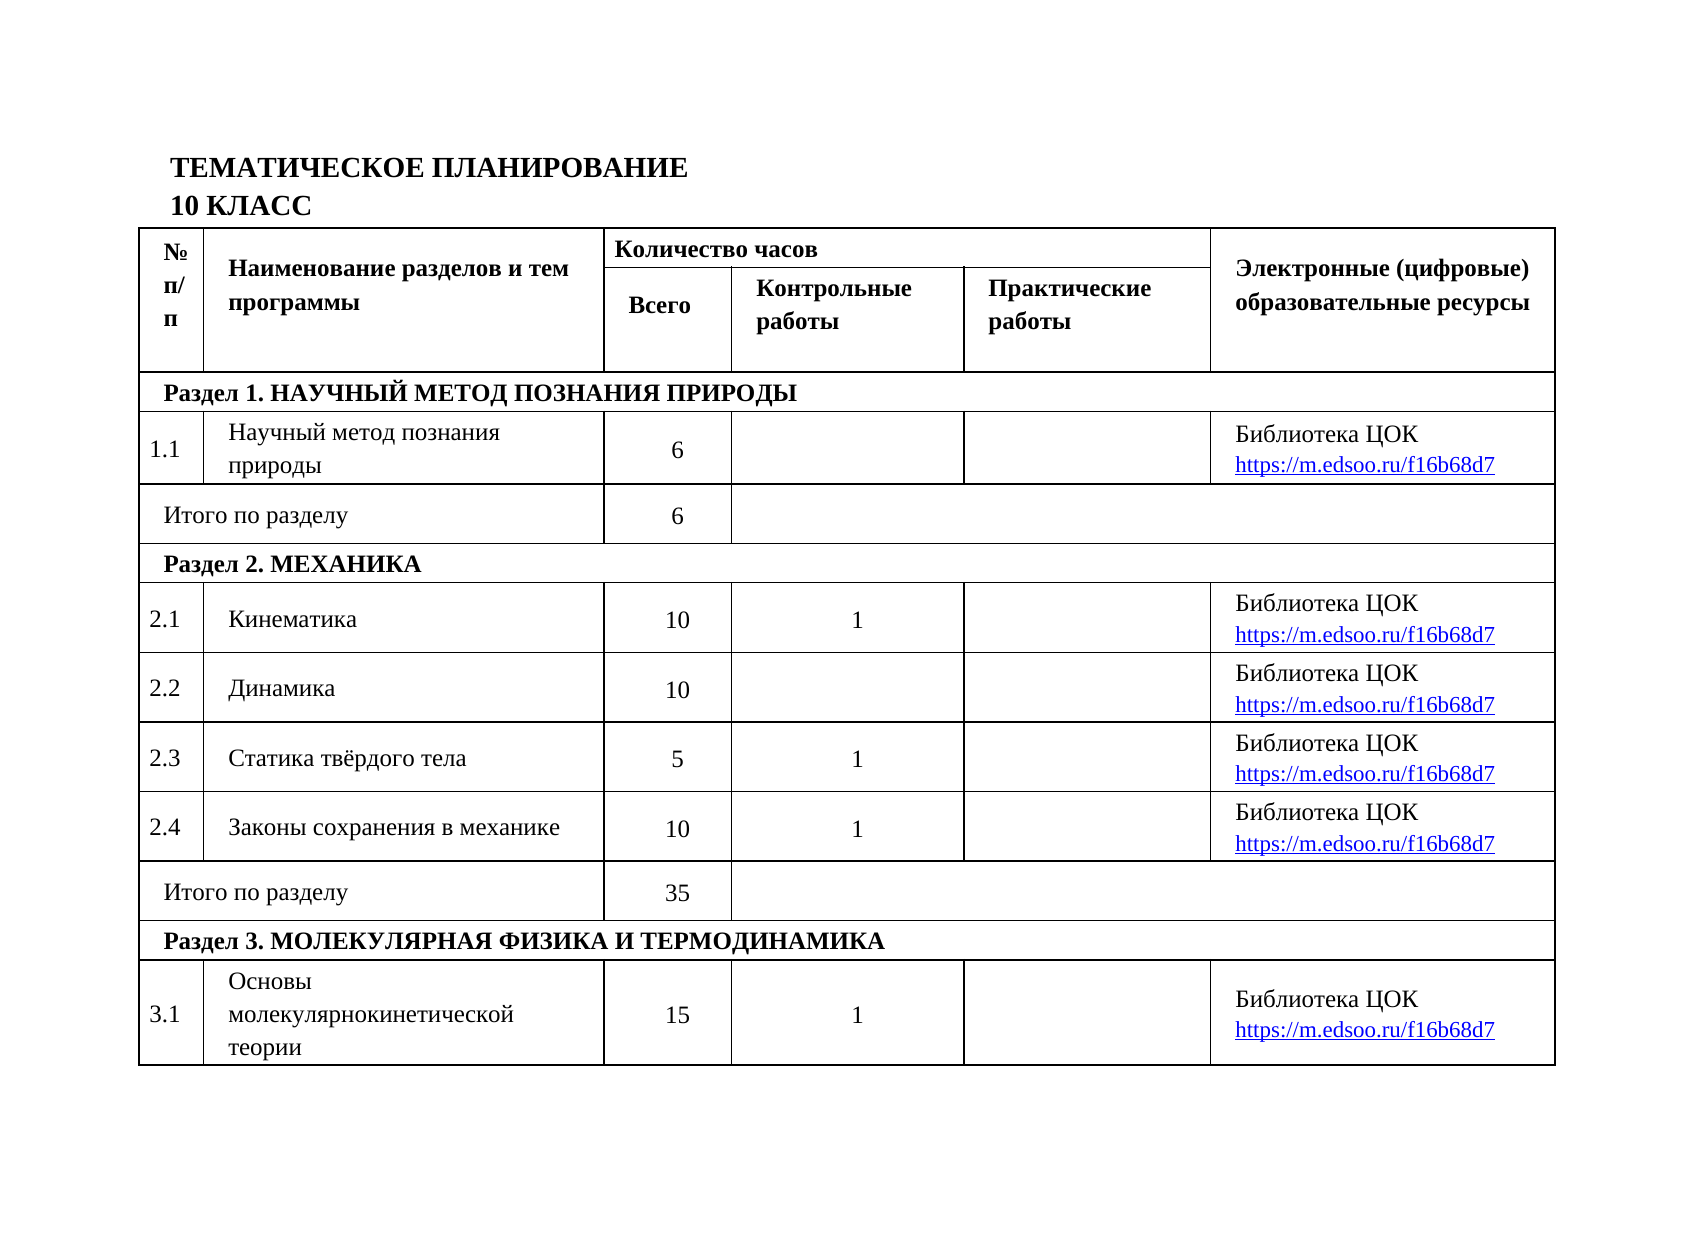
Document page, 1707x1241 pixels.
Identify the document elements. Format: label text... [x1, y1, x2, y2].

table_cell [732, 485, 1554, 542]
table_cell 2.2 [140, 653, 203, 721]
table_cell 35 [605, 862, 731, 919]
table_cell [732, 412, 963, 483]
table_cell Раздел 3. МОЛЕКУЛЯРНАЯ ФИЗИКА И ТЕРМОДИНАМИКА [140, 921, 1554, 959]
table_cell Итого по разделу [140, 862, 603, 919]
table_cell Библиотека ЦОК https://m.edsoo.ru/f16b68d7 [1211, 653, 1554, 721]
table_cell 2.4 [140, 792, 203, 860]
table_cell [732, 862, 1554, 919]
table_cell 6 [605, 412, 731, 483]
table_cell [732, 653, 963, 721]
table_cell [965, 653, 1210, 721]
table_cell Статика твёрдого тела [204, 723, 603, 791]
table_cell 1 [732, 583, 963, 651]
table_cell Динамика [204, 653, 603, 721]
table_cell Итого по разделу [140, 485, 603, 542]
table_header Количество часов [605, 229, 1210, 266]
table_cell [965, 961, 1210, 1064]
table_cell 5 [605, 723, 731, 791]
table_cell 15 [605, 961, 731, 1064]
table_cell 10 [605, 653, 731, 721]
table_cell 6 [605, 485, 731, 542]
table_cell Библиотека ЦОК https://m.edsoo.ru/f16b68d7 [1211, 412, 1554, 483]
table_cell 2.3 [140, 723, 203, 791]
table_cell 1 [732, 961, 963, 1064]
table_cell Библиотека ЦОК https://m.edsoo.ru/f16b68d7 [1211, 792, 1554, 860]
table_cell Законы сохранения в механике [204, 792, 603, 860]
table_cell Кинематика [204, 583, 603, 651]
table_cell 1.1 [140, 412, 203, 483]
table_cell [965, 412, 1210, 483]
table_cell Всего [605, 268, 731, 371]
table_cell Основы молекулярнокинетической теории [204, 961, 603, 1064]
table_header Электронные (цифровые) образовательные ресурсы [1211, 229, 1554, 371]
table_cell Научный метод познания природы [204, 412, 603, 483]
table_cell 10 [605, 792, 731, 860]
table_cell Раздел 2. МЕХАНИКА [140, 544, 1554, 582]
table_cell Практические работы [965, 268, 1210, 371]
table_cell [1211, 961, 1554, 1064]
table_cell Раздел 1. НАУЧНЫЙ МЕТОД ПОЗНАНИЯ ПРИРОДЫ [140, 373, 1554, 411]
text 10 КЛАСС [162, 188, 1557, 222]
table_cell 3.1 [140, 961, 203, 1064]
table_cell 2.1 [140, 583, 203, 651]
table_cell Контрольные работы [732, 268, 963, 371]
table_cell Библиотека ЦОК https://m.edsoo.ru/f16b68d7 [1211, 723, 1554, 791]
table_cell [965, 583, 1210, 651]
table_cell [965, 723, 1210, 791]
table_cell 1 [732, 792, 963, 860]
table_header № п/п [140, 229, 203, 371]
table_cell 10 [605, 583, 731, 651]
table_cell Библиотека ЦОК https://m.edsoo.ru/f16b68d7 [1211, 583, 1554, 651]
text ТЕМАТИЧЕСКОЕ ПЛАНИРОВАНИЕ [162, 150, 1557, 183]
table_cell 1 [732, 723, 963, 791]
table_header Наименование разделов и тем программы [204, 229, 603, 371]
table_cell [965, 792, 1210, 860]
